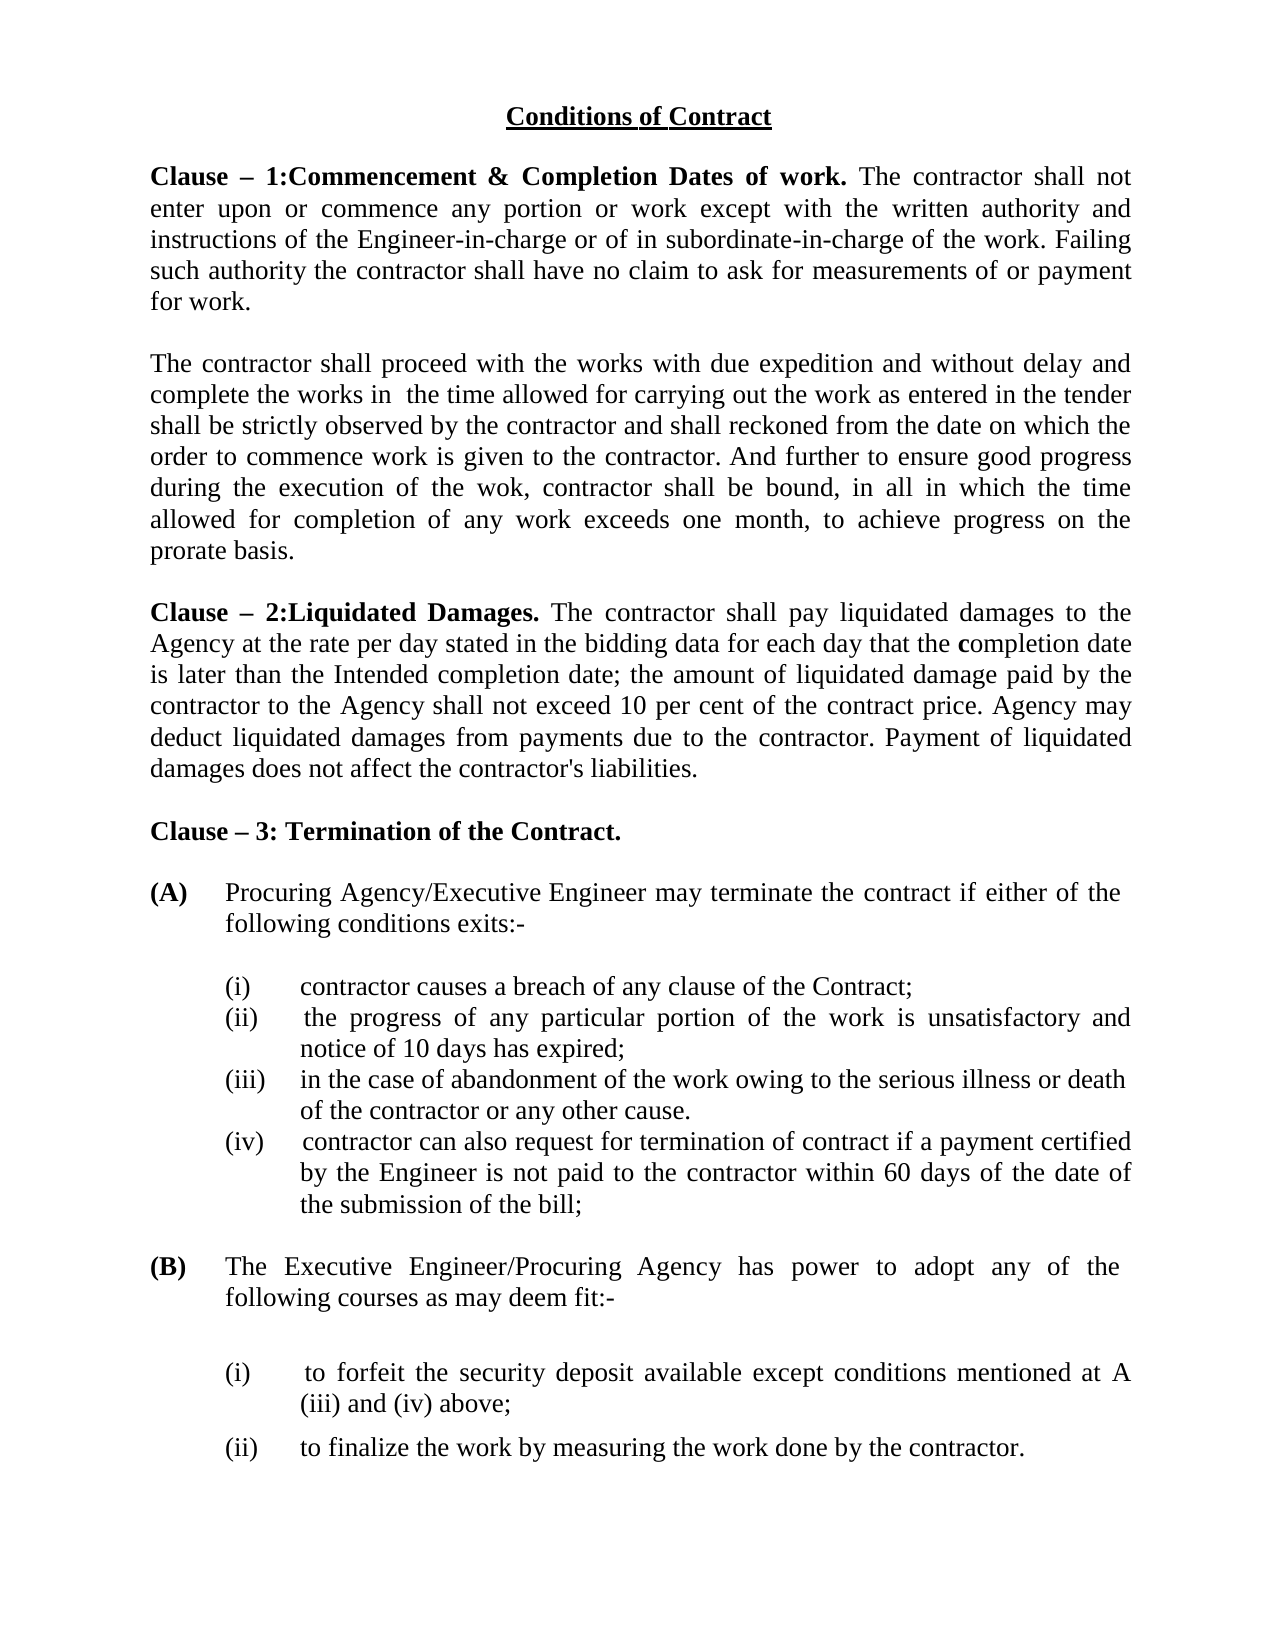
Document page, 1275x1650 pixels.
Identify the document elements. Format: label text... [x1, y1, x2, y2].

text (i) to forfeit the security deposit available except conditions mentioned at A (iii) and (iv) above; [225, 1356, 1132, 1418]
text Clause – 3: Termination of the Contract. [150, 815, 626, 846]
text (ii) the progress of any particular portion of the work is unsatisfactory and notice of 10 days has expired; [225, 1001, 1132, 1064]
text Clause – 1:Commencement & Completion Dates of work. The contractor shall not enter upon or commence any portion or work except with the written authority and instructions of the Engineer-in-charge or of in subordinate-in-charge of the work. Failing such authority the contractor shall have no claim to ask for measurements of or payment for work. [150, 161, 1132, 316]
text Conditions of Contract [500, 100, 777, 130]
text (iii) in the case of abandonment of the work owing to the serious illness or death [225, 1064, 1154, 1094]
text (B) The Executive Engineer/Procuring Agency has power to adopt any of the following courses as may deem fit:- [150, 1251, 1131, 1313]
text of the contractor or any other cause. [300, 1094, 1154, 1126]
text (iv) contractor can also request for termination of contract if a payment certified by the Engineer is not paid to the contractor within 60 days of the date of the submission of the bill; [225, 1126, 1132, 1219]
text (A) Procuring Agency/Executive Engineer may terminate the contract if either of the following conditions exits:- [150, 877, 1132, 939]
text (i) contractor causes a breach of any clause of the Contract; [225, 970, 1154, 1001]
text (ii) to finalize the work by measuring the work done by the contractor. [225, 1431, 1154, 1462]
text Clause – 2:Liquidated Damages. The contractor shall pay liquidated damages to the Agency at the rate per day stated in the bidding data for each day that the completion date is later than the Intended completion date; the amount of liquidated damage paid by the contractor to the Agency shall not exceed 10 per cent of the contract price. Agency may deduct liquidated damages from payments due to the contractor. Payment of liquidated damages does not affect the contractor's liabilities. [150, 596, 1132, 783]
text The contractor shall proceed with the works with due expedition and without delay and complete the works in the time allowed for carrying out the work as entered in the tender shall be strictly observed by the contractor and shall reckoned from the date on which the order to commence work is given to the contractor. And further to ensure good progress during the execution of the wok, contractor shall be bound, in all in which the time allowed for completion of any work exceeds one month, to achieve progress on the prorate basis. [150, 347, 1132, 565]
